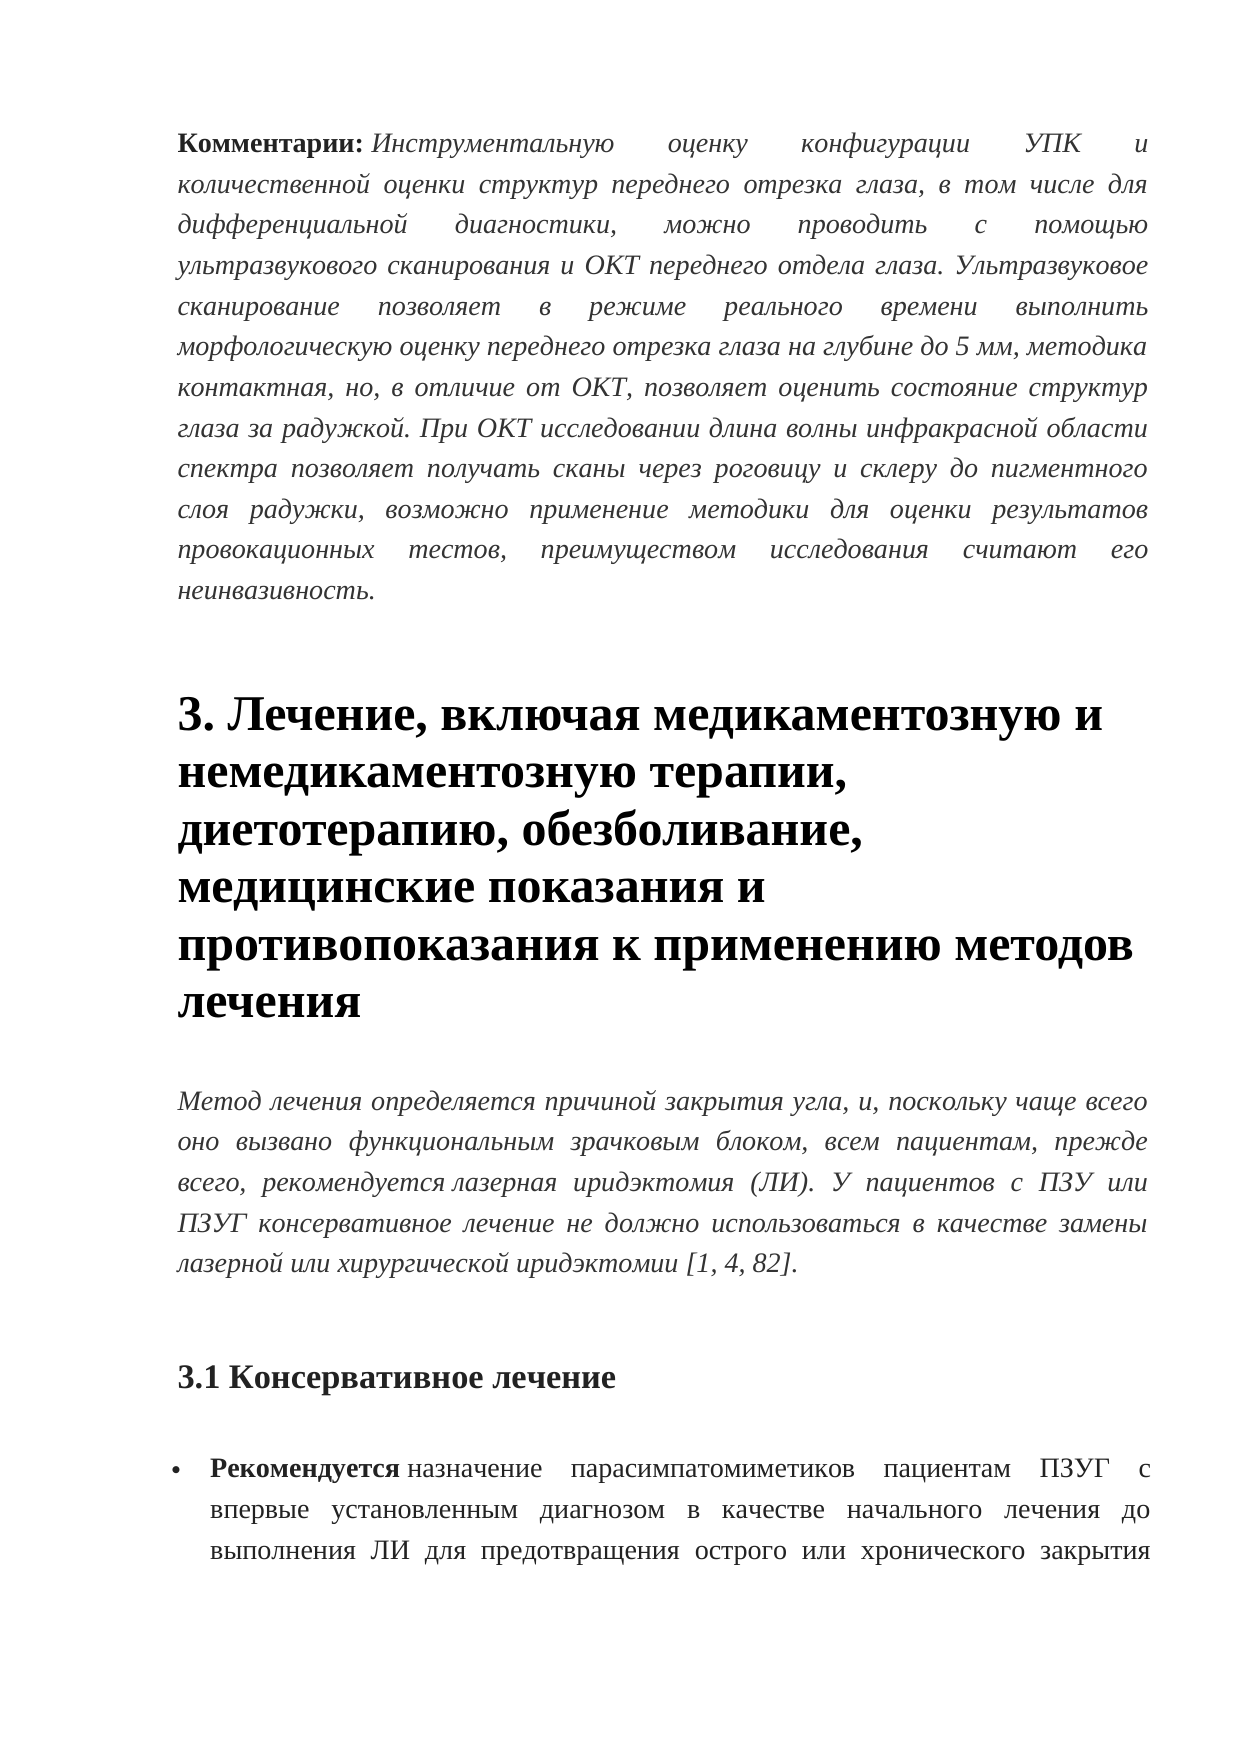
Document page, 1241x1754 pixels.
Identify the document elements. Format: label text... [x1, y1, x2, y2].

text Метод лечения определяется причиной закрытия угла, и, поскольку чаще всего оно вызвано функциональным зрачковым блоком, всем пациентам, прежде всего, рекомендуется лазерная иридэктомия (ЛИ). У пациентов с ПЗУ или ПЗУГ консервативное лечение не должно использоваться в качестве замены лазерной или хирургической иридэктомии [1, 4, 82]. [177, 1076, 1152, 1279]
text 3. Лечение, включая медикаментозную и немедикаментозную терапии, диетотерапию, обезболивание, медицинские показания и противопоказания к применению методов лечения [177, 684, 1152, 1029]
text Комментарии: Инструментальную оценку конфигурации УПК и количественной оценки структур переднего отрезка глаза, в том числе для дифференциальной диагностики, можно проводить с помощью ультразвукового сканирования и ОКТ переднего отдела глаза. Ультразвуковое сканирование позволяет в режиме реального времени выполнить морфологическую оценку переднего отрезка глаза на глубине до 5 мм, методика контактная, но, в отличие от ОКТ, позволяет оценить состояние структур глаза за радужкой. При ОКТ исследовании длина волны инфракрасной области спектра позволяет получать сканы через роговицу и склеру до пигментного слоя радужки, возможно применение методики для оценки результатов провокационных тестов, преимуществом исследования считают его неинвазивность. [177, 118, 1152, 606]
text 3.1 Консервативное лечение [177, 1357, 1152, 1396]
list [172, 1443, 1152, 1565]
